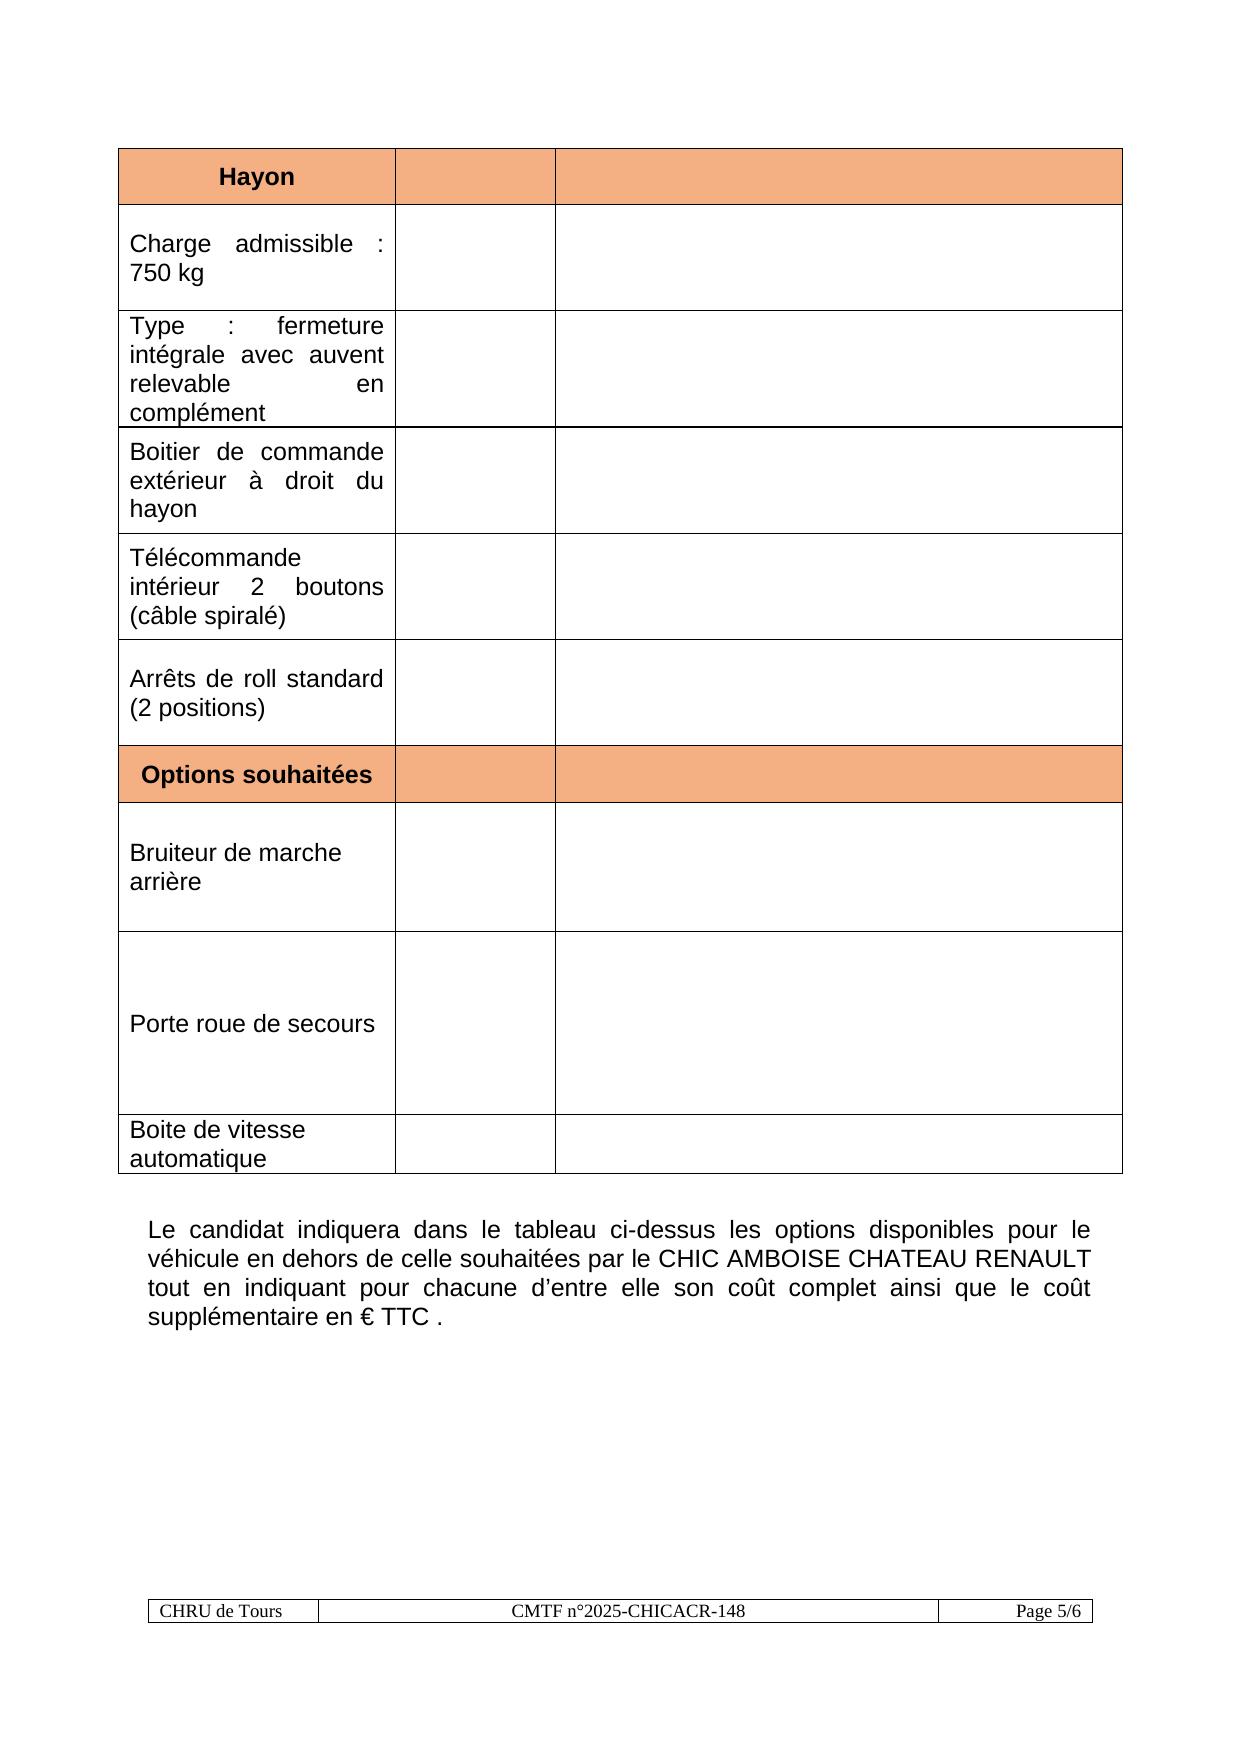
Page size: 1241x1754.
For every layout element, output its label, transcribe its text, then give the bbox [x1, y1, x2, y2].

table_cell [396, 149, 555, 204]
table_cell Bruiteur de marche arrière [119, 803, 395, 931]
table_cell [396, 311, 555, 426]
table_cell [556, 932, 1122, 1114]
table_cell Hayon [119, 149, 395, 204]
table_cell Télécommande intérieur 2 boutons (câble spiralé) [119, 534, 395, 639]
table_cell [556, 149, 1122, 204]
table_cell [556, 311, 1122, 426]
table_cell [556, 428, 1122, 533]
table_cell Options souhaitées [119, 746, 395, 802]
table_cell [396, 803, 555, 931]
table_cell [556, 205, 1122, 310]
table_cell [396, 640, 555, 745]
table_cell [396, 534, 555, 639]
table_cell [556, 640, 1122, 745]
table_cell [396, 428, 555, 533]
table_cell Type : fermeture intégrale avec auvent relevable en complément [119, 311, 395, 426]
table_cell Boite de vitesse automatique [119, 1115, 395, 1173]
table_cell [556, 534, 1122, 639]
table_cell [556, 803, 1122, 931]
table_cell [396, 932, 555, 1114]
table_cell Charge admissible : 750 kg [119, 205, 395, 310]
table_cell [396, 205, 555, 310]
table_cell [556, 1115, 1122, 1173]
table_cell [556, 746, 1122, 802]
table_cell [396, 746, 555, 802]
table_cell [396, 1115, 555, 1173]
table_cell Arrêts de roll standard (2 positions) [119, 640, 395, 745]
table_cell Porte roue de secours [119, 932, 395, 1114]
text Le candidat indiquera dans le tableau ci-dessus les options disponibles pour le véhicule en dehors de celle souhaitées par le CHIC AMBOISE CHATEAU RENAULT tout en indiquant pour chacune d’entre elle son coût complet ainsi que le coût supplémentaire en € TTC . [148, 1215, 1093, 1330]
table_cell Boitier de commande extérieur à droit du hayon [119, 428, 395, 533]
